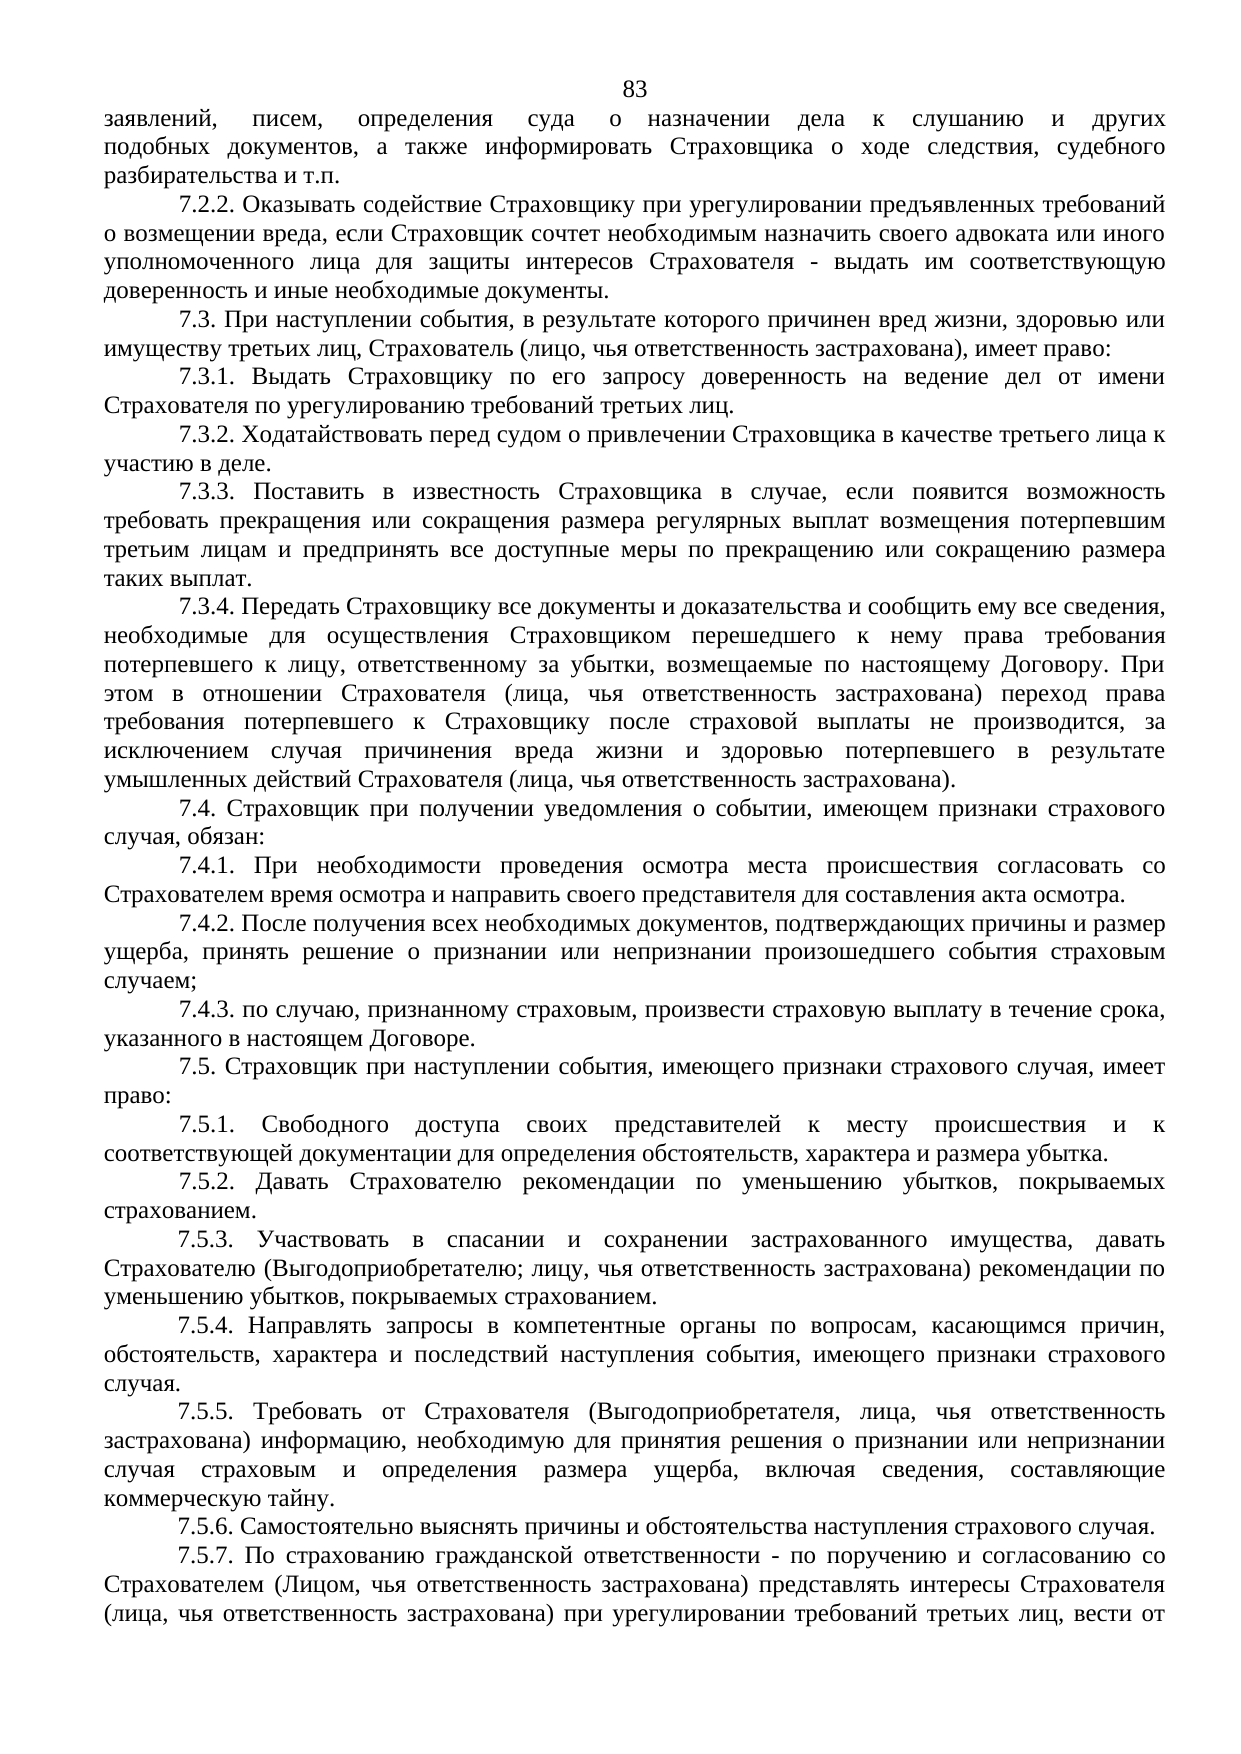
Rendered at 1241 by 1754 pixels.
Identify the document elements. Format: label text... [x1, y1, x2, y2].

text 7.5.4. Направлять запросы в компетентные органы по вопросам, касающимся причин, обстоятельств, характера и последствий наступления события, имеющего признаки страхового случая. [103, 1310, 1166, 1396]
text 7.5.3. Участвовать в спасании и сохранении застрахованного имущества, давать Страхователю (Выгодоприобретателю; лицу, чья ответственность застрахована) рекомендации по уменьшению убытков, покрываемых страхованием. [103, 1224, 1166, 1310]
text 7.3.1. Выдать Страховщику по его запросу доверенность на ведение дел от имени Страхователя по урегулированию требований третьих лиц. [103, 361, 1166, 419]
text 7.3.4. Передать Страховщику все документы и доказательства и сообщить ему все сведения, необходимые для осуществления Страховщиком перешедшего к нему права требования потерпевшего к лицу, ответственному за убытки, возмещаемые по настоящему Договору. При этом в отношении Страхователя (лица, чья ответственность застрахована) переход права требования потерпевшего к Страховщику после страховой выплаты не производится, за исключением случая причинения вреда жизни и здоровью потерпевшего в результате умышленных действий Страхователя (лица, чья ответственность застрахована). [103, 591, 1166, 793]
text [103, 1540, 1166, 1626]
text 7.4.1. При необходимости проведения осмотра места происшествия согласовать со Страхователем время осмотра и направить своего представителя для составления акта осмотра. [103, 850, 1166, 908]
text 7.5.5. Требовать от Страхователя (Выгодоприобретателя, лица, чья ответственность застрахована) информацию, необходимую для принятия решения о признании или непризнании случая страховым и определения размера ущерба, включая сведения, составляющие коммерческую тайну. [103, 1396, 1166, 1511]
text 7.2.2. Оказывать содействие Страховщику при урегулировании предъявленных требований о возмещении вреда, если Страховщик сочтет необходимым назначить своего адвоката или иного уполномоченного лица для защиты интересов Страхователя - выдать им соответствующую доверенность и иные необходимые документы. [103, 189, 1166, 304]
text 7.4.2. После получения всех необходимых документов, подтверждающих причины и размер ущерба, принять решение о признании или непризнании произошедшего события страховым случаем; [103, 908, 1166, 994]
text 7.3.3. Поставить в известность Страховщика в случае, если появится возможность требовать прекращения или сокращения размера регулярных выплат возмещения потерпевшим третьим лицам и предпринять все доступные меры по прекращению или сокращению размера таких выплат. [103, 476, 1166, 591]
text 7.5.2. Давать Страхователю рекомендации по уменьшению убытков, покрываемых страхованием. [103, 1166, 1166, 1224]
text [103, 103, 1166, 189]
text 7.4.3. по случаю, признанному страховым, произвести страховую выплату в течение срока, указанного в настоящем Договоре. [103, 994, 1166, 1051]
text 7.3.2. Ходатайствовать перед судом о привлечении Страховщика в качестве третьего лица к участию в деле. [103, 419, 1166, 476]
text 7.5.6. Самостоятельно выяснять причины и обстоятельства наступления страхового случая. [103, 1511, 1166, 1540]
text 7.4. Страховщик при получении уведомления о событии, имеющем признаки страхового случая, обязан: [103, 793, 1166, 850]
text 7.5. Страховщик при наступлении события, имеющего признаки страхового случая, имеет право: [103, 1051, 1166, 1109]
text 7.3. При наступлении события, в результате которого причинен вред жизни, здоровью или имуществу третьих лиц, Страхователь (лицо, чья ответственность застрахована), имеет право: [103, 304, 1166, 361]
text 7.5.1. Свободного доступа своих представителей к месту происшествия и к соответствующей документации для определения обстоятельств, характера и размера убытка. [103, 1109, 1166, 1166]
